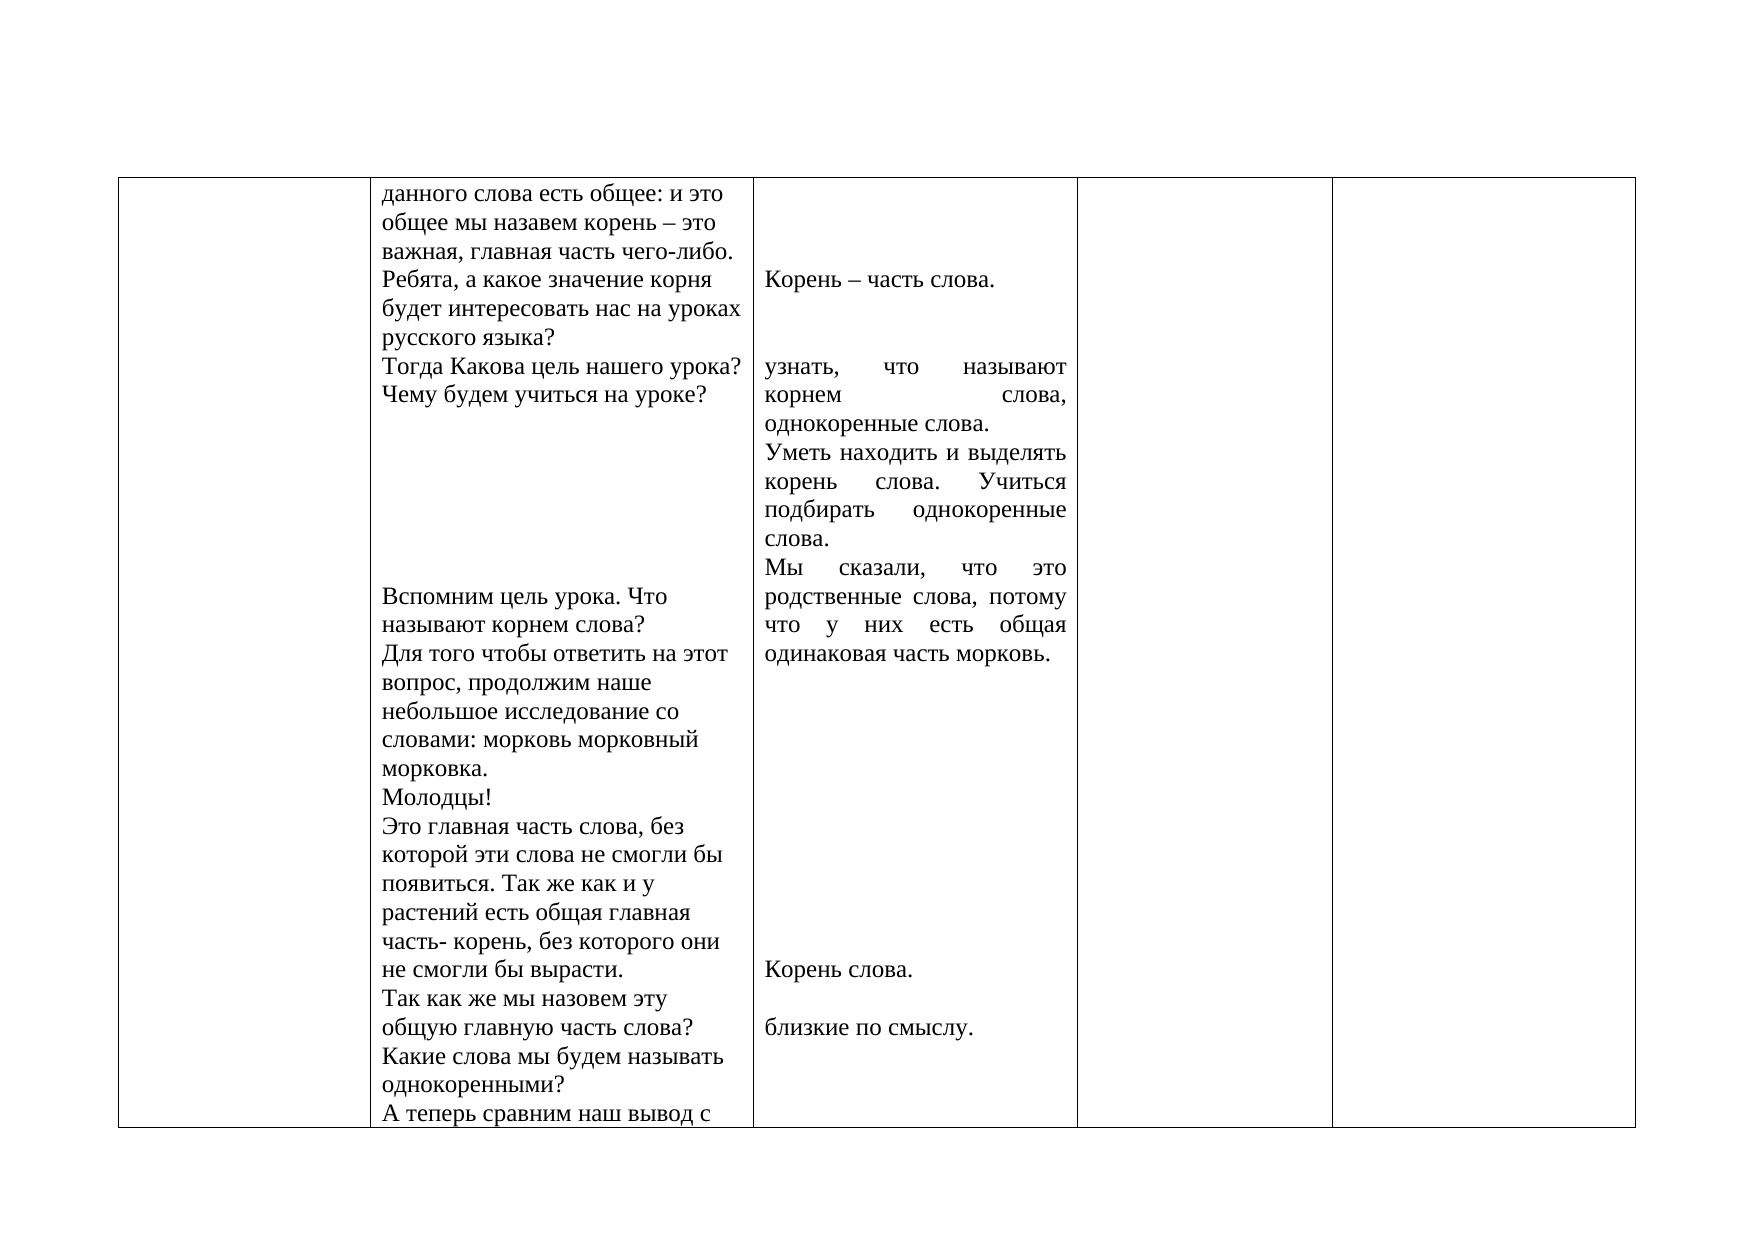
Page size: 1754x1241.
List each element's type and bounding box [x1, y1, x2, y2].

table_cell [1333, 178, 1635, 1127]
table_cell [1078, 178, 1332, 1127]
table_cell [754, 178, 1077, 1127]
table_cell [371, 178, 753, 1127]
